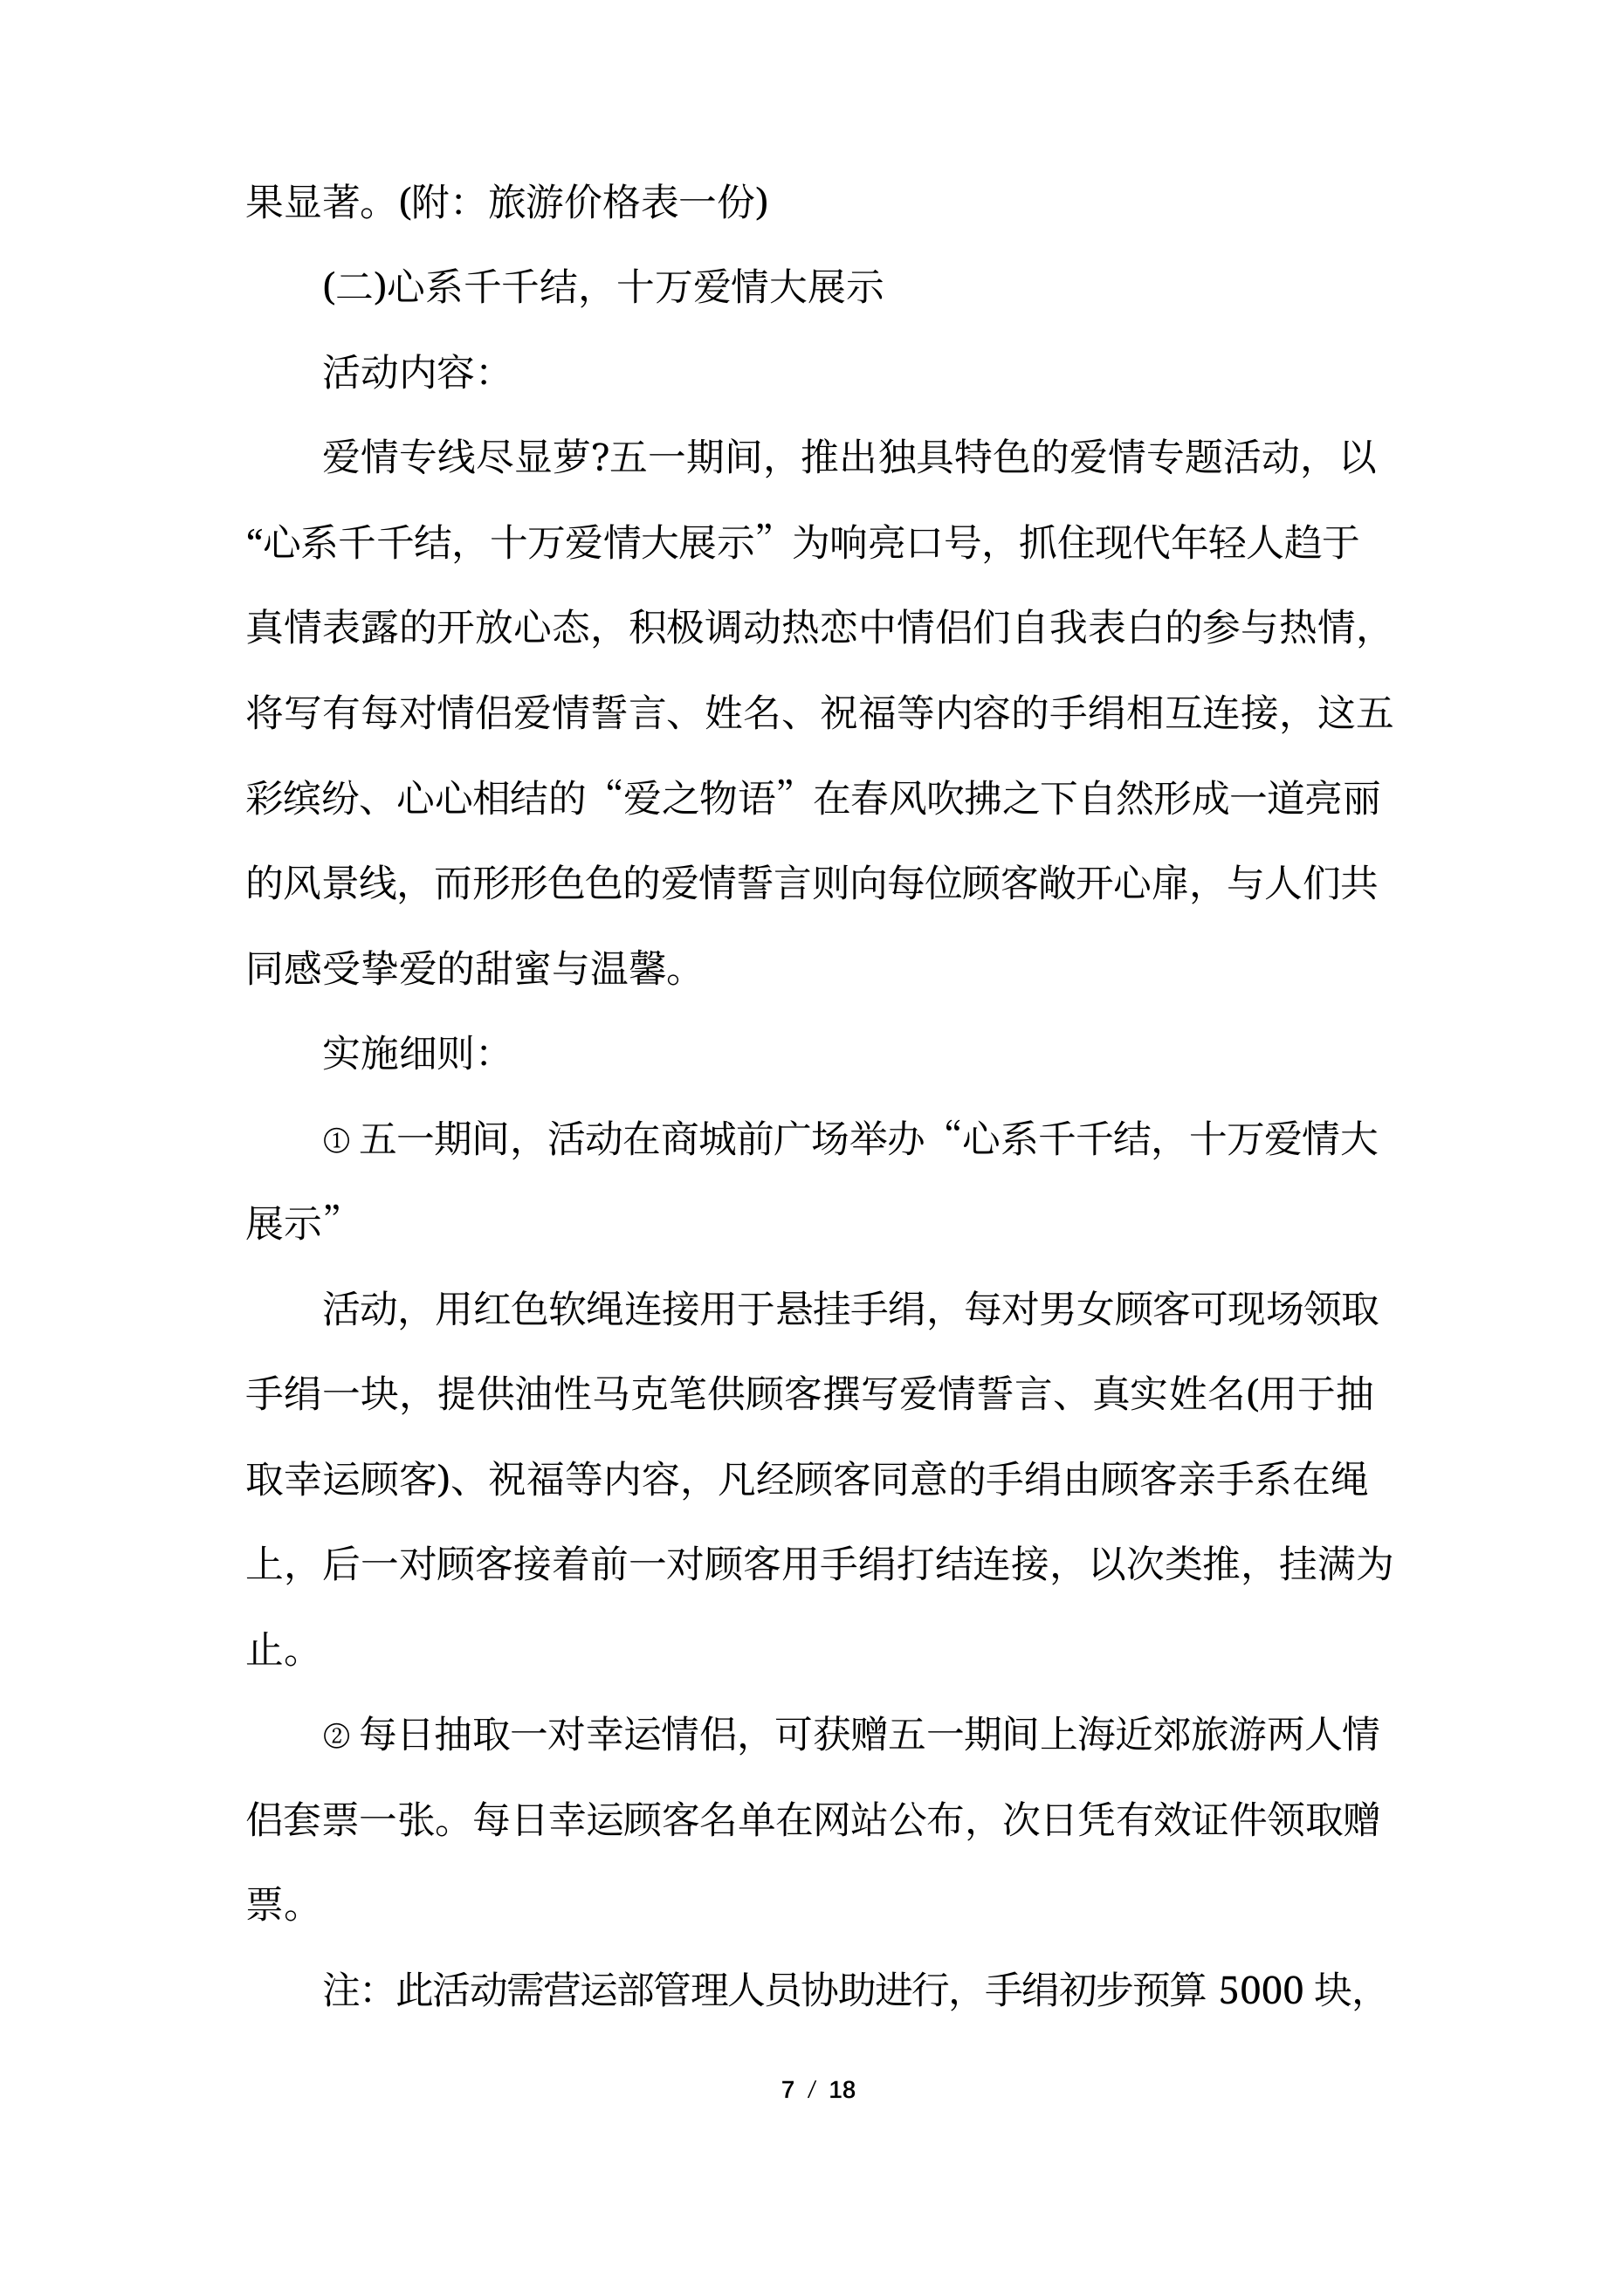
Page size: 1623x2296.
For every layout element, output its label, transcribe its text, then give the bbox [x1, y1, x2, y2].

text 票。 [245, 1888, 1567, 1926]
text 爱情专线尽显萝?五一期间，推出独具特色的爱情专题活动，以 [322, 441, 1567, 479]
text 真情表露的开放心态，积极调动热恋中情侣们自我表白的参与热情， [245, 611, 1567, 650]
text 展示” [245, 1206, 1549, 1245]
text 注：此活动需营运部管理人员协助进行，手绢初步预算 5000 块， [322, 1973, 1556, 2011]
text 活动内容： [322, 355, 571, 394]
text ①五一期间，活动在商城前广场举办“心系千千结，十万爱情大 [322, 1122, 1549, 1160]
text 实施细则： [322, 1036, 571, 1075]
text 侣套票一张。每日幸运顾客名单在网站公布，次日凭有效证件领取赠 [245, 1803, 1567, 1841]
text 同感受挚爱的甜蜜与温馨。 [245, 952, 1567, 990]
text 取幸运顾客)、祝福等内容，凡经顾客同意的手绢由顾客亲手系在绳 [245, 1462, 1567, 1501]
text (二)心系千千结，十万爱情大展示 [322, 271, 983, 309]
text 止。 [245, 1633, 1567, 1671]
text 将写有每对情侣爱情誓言、姓名、祝福等内容的手绢相互连接，这五 [245, 696, 1567, 734]
text 彩缤纷、心心相结的“爱之物语”在春风吹拂之下自然形成一道亮丽 [245, 781, 1567, 820]
text 活动，用红色软绳连接用于悬挂手绢，每对男女顾客可现场领取 [322, 1292, 1567, 1330]
text “心系千千结，十万爱情大展示”为响亮口号，抓住现代年轻人趋于 [245, 526, 1567, 564]
text ②每日抽取一对幸运情侣，可获赠五一期间上海近郊旅游两人情 [322, 1718, 1567, 1756]
text 的风景线，而形形色色的爱情誓言则向每位顾客敞开心扉，与人们共 [245, 866, 1567, 904]
text 7 / 18 [781, 2077, 892, 2102]
text 上，后一对顾客接着前一对顾客用手绢打结连接，以次类推，挂满为 [245, 1547, 1567, 1585]
text 果显著。(附：旅游价格表一份) [245, 185, 863, 223]
text 手绢一块，提供油性马克笔供顾客撰写爱情誓言、真实姓名(用于抽 [245, 1377, 1567, 1415]
